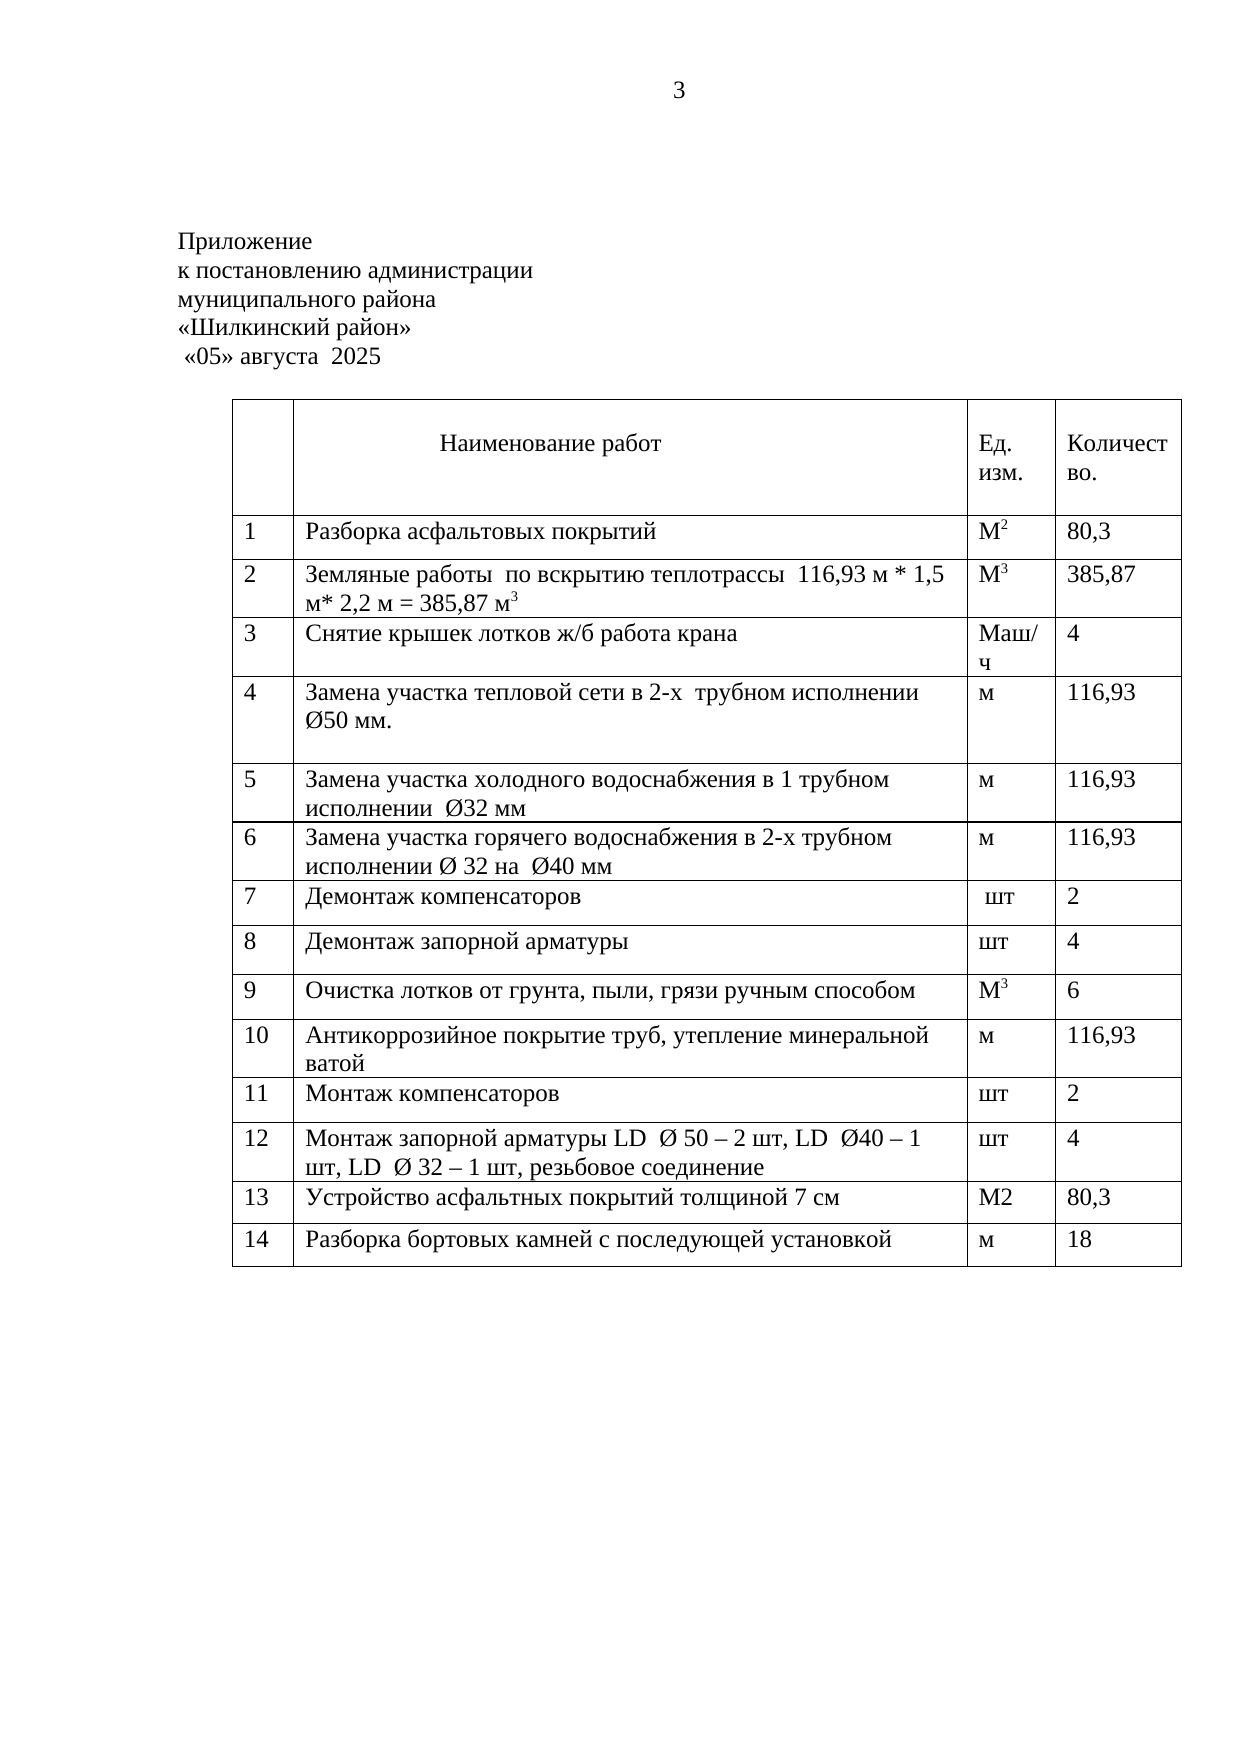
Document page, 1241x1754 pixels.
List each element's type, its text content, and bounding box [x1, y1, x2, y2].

table_cell 6 [233, 823, 293, 880]
table_cell Очистка лотков от грунта, пыли, грязи ручным способом [294, 975, 967, 1019]
table_cell шт [968, 1078, 1055, 1122]
table_cell М2 [968, 516, 1055, 558]
table_cell Маш/ч [968, 618, 1055, 676]
table_cell 3 [233, 618, 293, 676]
table_cell М3 [968, 975, 1055, 1019]
table_cell шт [968, 881, 1055, 925]
table_cell 4 [1056, 1123, 1181, 1181]
table_cell Устройство асфальтных покрытий толщиной 7 см [294, 1182, 967, 1223]
table_cell М2 [968, 1182, 1055, 1223]
table_cell Замена участка холодного водоснабжения в 1 трубном исполнении Ø32 мм [294, 764, 967, 821]
table_cell 7 [233, 881, 293, 925]
table_cell 2 [233, 560, 293, 617]
table_cell 9 [233, 975, 293, 1019]
text «Шилкинский район» [177, 312, 1181, 341]
table_cell М3 [968, 560, 1055, 617]
table_cell Замена участка тепловой сети в 2-х трубном исполнении Ø50 мм. [294, 677, 967, 763]
table_cell 116,93 [1056, 677, 1181, 763]
table_cell м [968, 677, 1055, 763]
table_cell Снятие крышек лотков ж/б работа крана [294, 618, 967, 676]
table_cell 116,93 [1056, 764, 1181, 821]
table_cell м [968, 1020, 1055, 1077]
table_cell м [968, 823, 1055, 880]
table_header Ед. изм. [968, 400, 1055, 515]
table_cell м [968, 1224, 1055, 1266]
table_cell 18 [1056, 1224, 1181, 1266]
text муниципального района [177, 284, 1181, 312]
text «05» августа 2025 [177, 341, 1181, 370]
table_cell 5 [233, 764, 293, 821]
table_cell 2 [1056, 881, 1181, 925]
table_cell Антикоррозийное покрытие труб, утепление минеральной ватой [294, 1020, 967, 1077]
table_cell 2 [1056, 1078, 1181, 1122]
table_cell 14 [233, 1224, 293, 1266]
table_cell 116,93 [1056, 1020, 1181, 1077]
table_cell 4 [233, 677, 293, 763]
table_cell Замена участка горячего водоснабжения в 2-х трубном исполнении Ø 32 на Ø40 мм [294, 823, 967, 880]
table_cell м [968, 764, 1055, 821]
table_cell 1 [233, 516, 293, 558]
table_cell Разборка асфальтовых покрытий [294, 516, 967, 558]
text к постановлению администрации [177, 255, 1181, 284]
table_cell Земляные работы по вскрытию теплотрассы 116,93 м * 1,5 м* 2,2 м = 385,87 м3 [294, 560, 967, 617]
table_header [233, 400, 293, 515]
table_cell 11 [233, 1078, 293, 1122]
text Приложение [177, 226, 1181, 255]
table_cell 4 [1056, 926, 1181, 974]
table_cell 6 [1056, 975, 1181, 1019]
table_cell 385,87 [1056, 560, 1181, 617]
table_cell Разборка бортовых камней с последующей установкой [294, 1224, 967, 1266]
table_cell Монтаж запорной арматуры LD Ø 50 – 2 шт, LD Ø40 – 1 шт, LD Ø 32 – 1 шт, резьбовое соединение [294, 1123, 967, 1181]
table_cell шт [968, 1123, 1055, 1181]
table_cell шт [968, 926, 1055, 974]
table_cell 116,93 [1056, 823, 1181, 880]
table_cell 8 [233, 926, 293, 974]
table_cell 4 [1056, 618, 1181, 676]
table_cell 10 [233, 1020, 293, 1077]
table_cell 12 [233, 1123, 293, 1181]
table_cell 80,3 [1056, 516, 1181, 558]
table_cell 13 [233, 1182, 293, 1223]
table_header Количество. [1056, 400, 1181, 515]
table_cell 80,3 [1056, 1182, 1181, 1223]
table_cell Монтаж компенсаторов [294, 1078, 967, 1122]
table_cell Демонтаж компенсаторов [294, 881, 967, 925]
table_cell Демонтаж запорной арматуры [294, 926, 967, 974]
table_header Наименование работ [294, 400, 967, 515]
